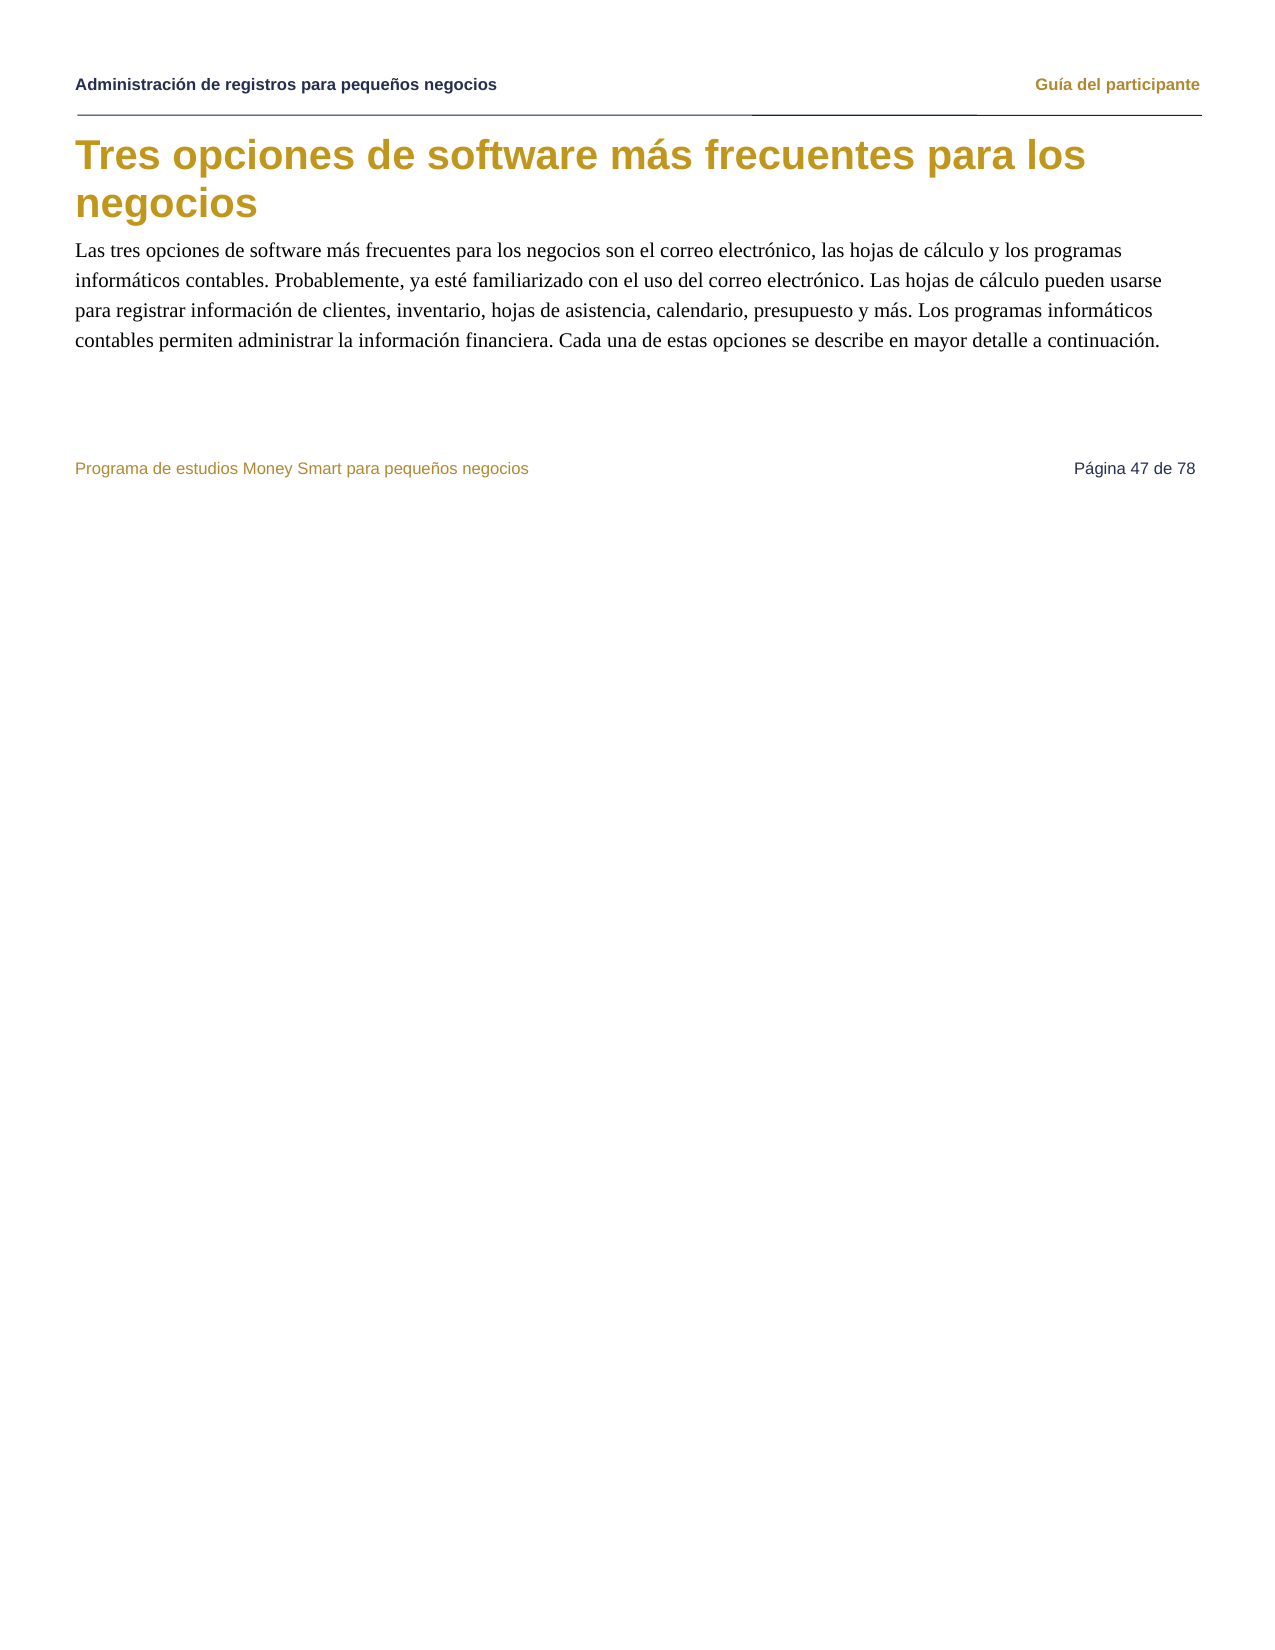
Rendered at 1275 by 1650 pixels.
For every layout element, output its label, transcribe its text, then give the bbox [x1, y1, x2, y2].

subtitle Tres opciones de software más frecuentes para los negocios [75, 130, 1200, 226]
picture [75, 0, 1202, 289]
text Las tres opciones de software más frecuentes para los negocios son el correo electrónico, las hojas de cálculo y los programas informáticos contables. Probablemente, ya esté familiarizado con el uso del correo electrónico. Las hojas de cálculo pueden usarse para registrar información de clientes, inventario, hojas de asistencia, calendario, presupuesto y más. Los programas informáticos contables permiten administrar la información financiera. Cada una de estas opciones se describe en mayor detalle a continuación. [75, 238, 1200, 352]
